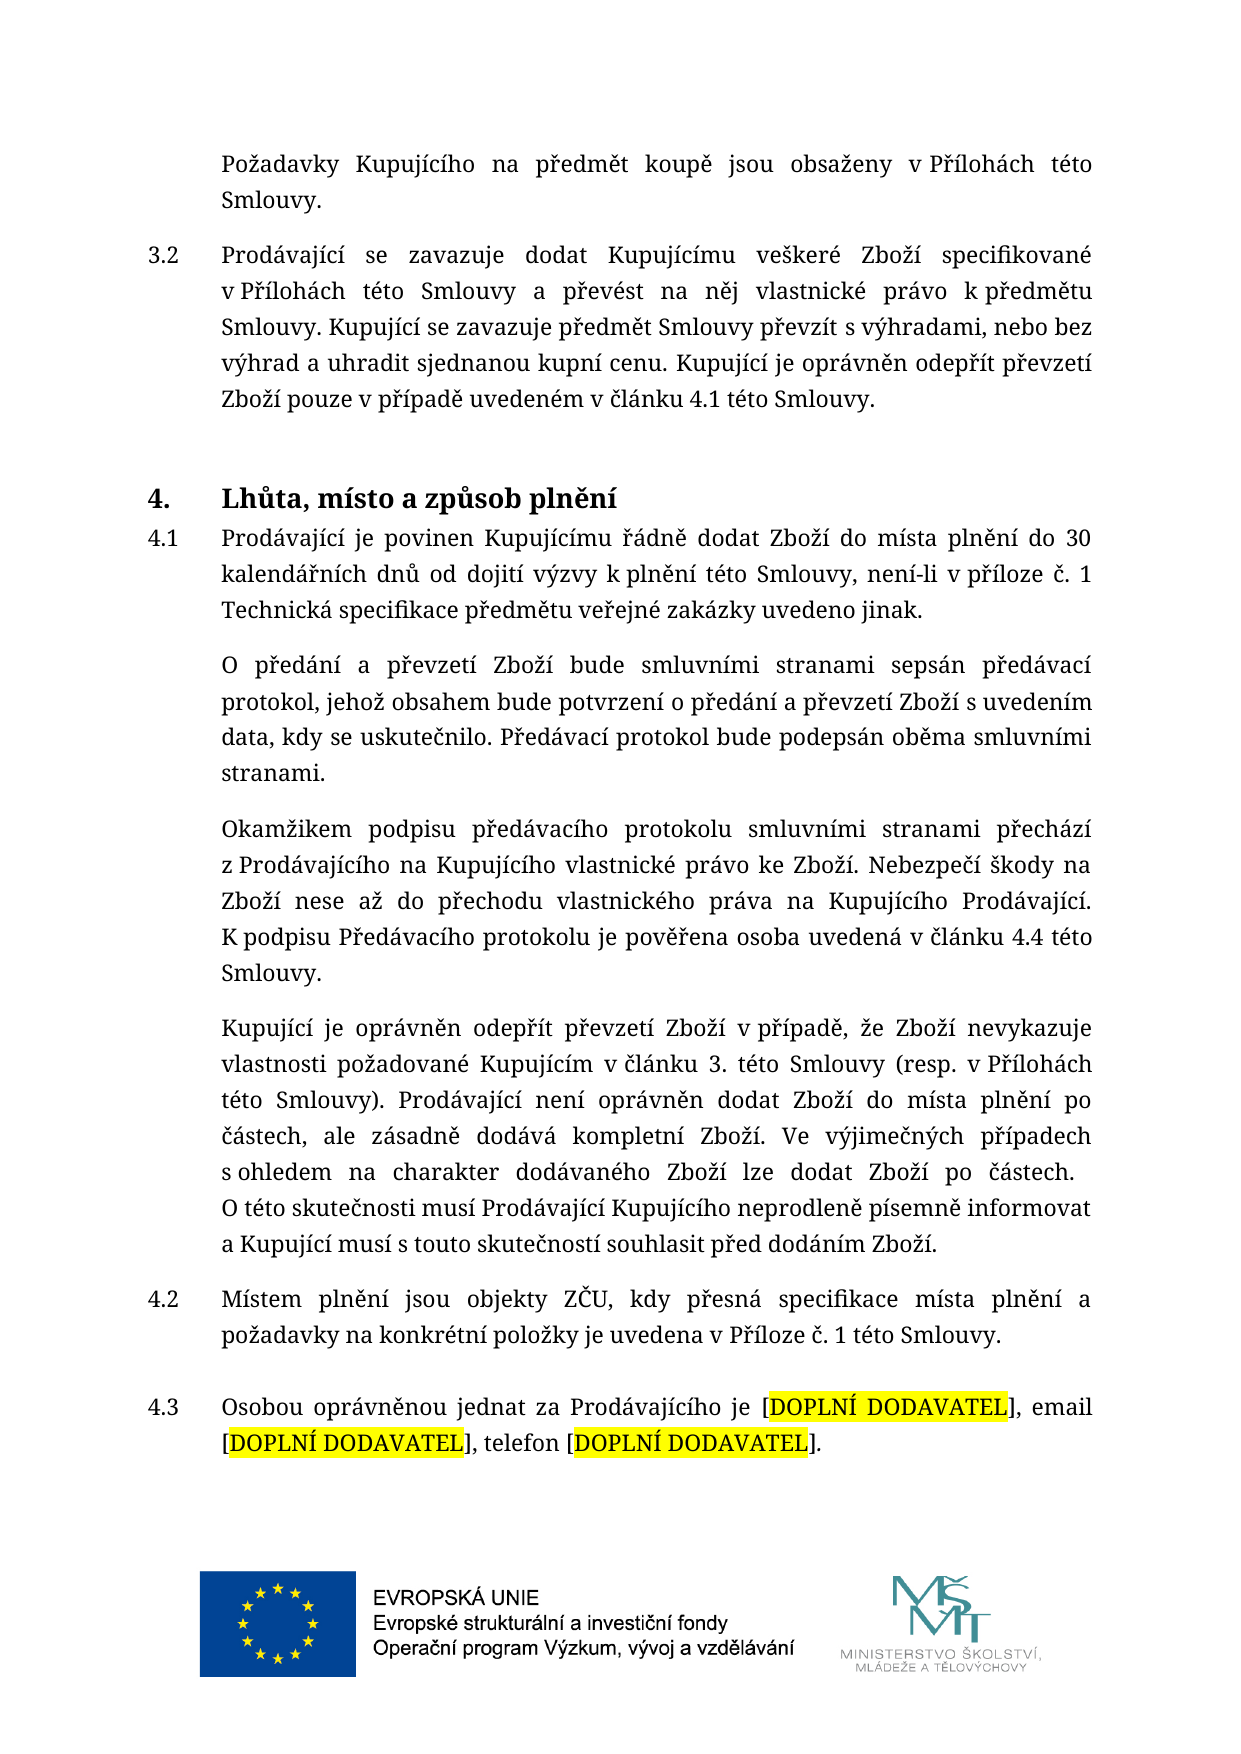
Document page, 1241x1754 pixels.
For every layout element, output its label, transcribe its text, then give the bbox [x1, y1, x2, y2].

text 3.2 Prodávající se zavazuje dodat Kupujícímu veškeré Zboží specifikované v Přílohách této Smlouvy a převést na něj vlastnické právo k předmětu Smlouvy. Kupující se zavazuje předmět Smlouvy převzít s výhradami, nebo bez výhrad a uhradit sjednanou kupní cenu. Kupující je oprávněn odepřít převzetí Zboží pouze v případě uvedeném v článku 4.1 této Smlouvy. [148, 239, 1093, 414]
text 4.1 Prodávající je povinen Kupujícímu řádně dodat Zboží do místa plnění do 30 kalendářních dnů od dojití výzvy k plnění této Smlouvy, není-li v příloze č. 1 Technická specifikace předmětu veřejné zakázky uvedeno jinak. [148, 522, 1093, 625]
text O předání a převzetí Zboží bude smluvními stranami sepsán předávací protokol, jehož obsahem bude potvrzení o předání a převzetí Zboží s uvedením data, kdy se uskutečnilo. Předávací protokol bude podepsán oběma smluvními stranami. [221, 649, 1093, 788]
text 4.3 Osobou oprávněnou jednat za Prodávajícího je [DOPLNÍ DODAVATEL], email [DOPLNÍ DODAVATEL], telefon [DOPLNÍ DODAVATEL]. [148, 1391, 1093, 1458]
text Okamžikem podpisu předávacího protokolu smluvními stranami přechází z Prodávajícího na Kupujícího vlastnické právo ke Zboží. Nebezpečí škody na Zboží nese až do přechodu vlastnického práva na Kupujícího Prodávající. K podpisu Předávacího protokolu je pověřena osoba uvedená v článku 4.4 této Smlouvy. [221, 813, 1093, 988]
text Kupující je oprávněn odepřít převzetí Zboží v případě, že Zboží nevykazuje vlastnosti požadované Kupujícím v článku 3. této Smlouvy (resp. v Přílohách této Smlouvy). Prodávající není oprávněn dodat Zboží do místa plnění po částech, ale zásadně dodává kompletní Zboží. Ve výjimečných případech s ohledem na charakter dodávaného Zboží lze dodat Zboží po částech. O této skutečnosti musí Prodávající Kupujícího neprodleně písemně informovat a Kupující musí s touto skutečností souhlasit před dodáním Zboží. [221, 1012, 1093, 1259]
picture [147, 1518, 1093, 1729]
text 4. Lhůta, místo a způsob plnění [148, 480, 1093, 517]
text 4.2 Místem plnění jsou objekty ZČU, kdy přesná specifikace místa plnění a požadavky na konkrétní položky je uvedena v Příloze č. 1 této Smlouvy. [148, 1283, 1093, 1350]
